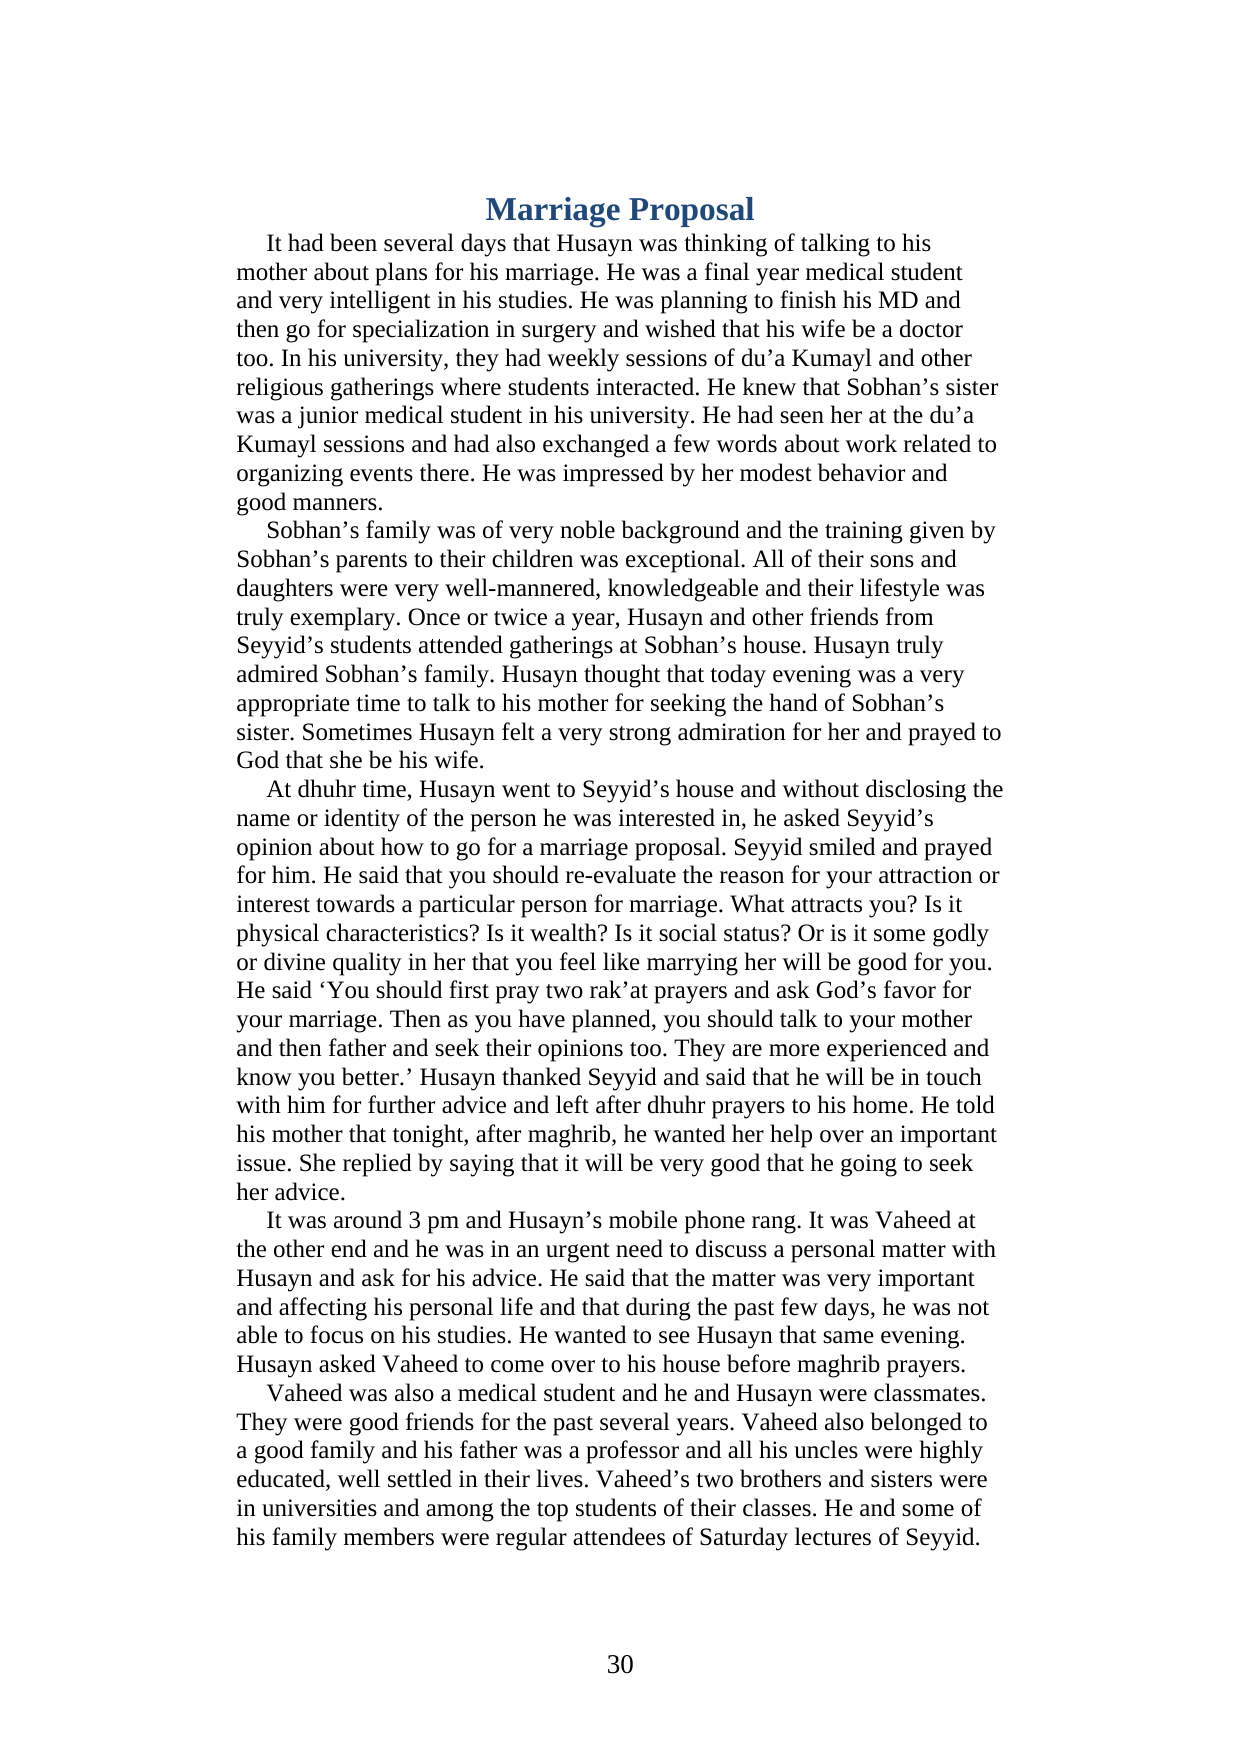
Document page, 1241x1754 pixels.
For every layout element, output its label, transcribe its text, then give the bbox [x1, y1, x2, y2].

text It was around 3 pm and Husayn’s mobile phone rang. It was Vaheed at the other end and he was in an urgent need to discuss a personal matter with Husayn and ask for his advice. He said that the matter was very important and affecting his personal life and that during the past few days, he was not able to focus on his studies. He wanted to see Husayn that same evening. Husayn asked Vaheed to come over to his house before maghrib prayers. [236, 1206, 1004, 1378]
text At dhuhr time, Husayn went to Seyyid’s house and without disclosing the name or identity of the person he was interested in, he asked Seyyid’s opinion about how to go for a marriage proposal. Seyyid smiled and prayed for him. He said that you should re-evaluate the reason for your attraction or interest towards a particular person for marriage. What attracts you? Is it physical characteristics? Is it wealth? Is it social status? Or is it some godly or divine quality in her that you feel like marrying her will be good for you. He said ‘You should first pray two rak’at prayers and ask God’s favor for your marriage. Then as you have planned, you should talk to your mother and then father and seek their opinions too. They are more experienced and know you better.’ Husayn thanked Seyyid and said that he will be in touch with him for further advice and left after dhuhr prayers to his home. He told his mother that tonight, after maghrib, he wanted her help over an important issue. She replied by saying that it will be very good that he going to seek her advice. [236, 774, 1004, 1206]
text It had been several days that Husayn was thinking of talking to his mother about plans for his marriage. He was a final year medical student and very intelligent in his studies. He was planning to finish his MD and then go for specialization in surgery and wished that his wife be a doctor too. In his university, they had weekly sessions of du’a Kumayl and other religious gatherings where students interacted. He knew that Sobhan’s sister was a junior medical student in his university. He had seen her at the du’a Kumayl sessions and had also exchanged a few words about work related to organizing events there. He was impressed by her modest behavior and good manners. [236, 228, 1004, 516]
text Sobhan’s family was of very noble background and the training given by Sobhan’s parents to their children was exceptional. All of their sons and daughters were very well-mannered, knowledgeable and their lifestyle was truly exemplary. Once or twice a year, Husayn and other friends from Seyyid’s students attended gatherings at Sobhan’s house. Husayn truly admired Sobhan’s family. Husayn thought that today evening was a very appropriate time to talk to his mother for seeking the hand of Sobhan’s sister. Sometimes Husayn felt a very strong admiration for her and prayed to God that she be his wife. [236, 516, 1004, 774]
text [236, 1378, 1004, 1551]
subtitle Marriage Proposal [236, 190, 1004, 228]
